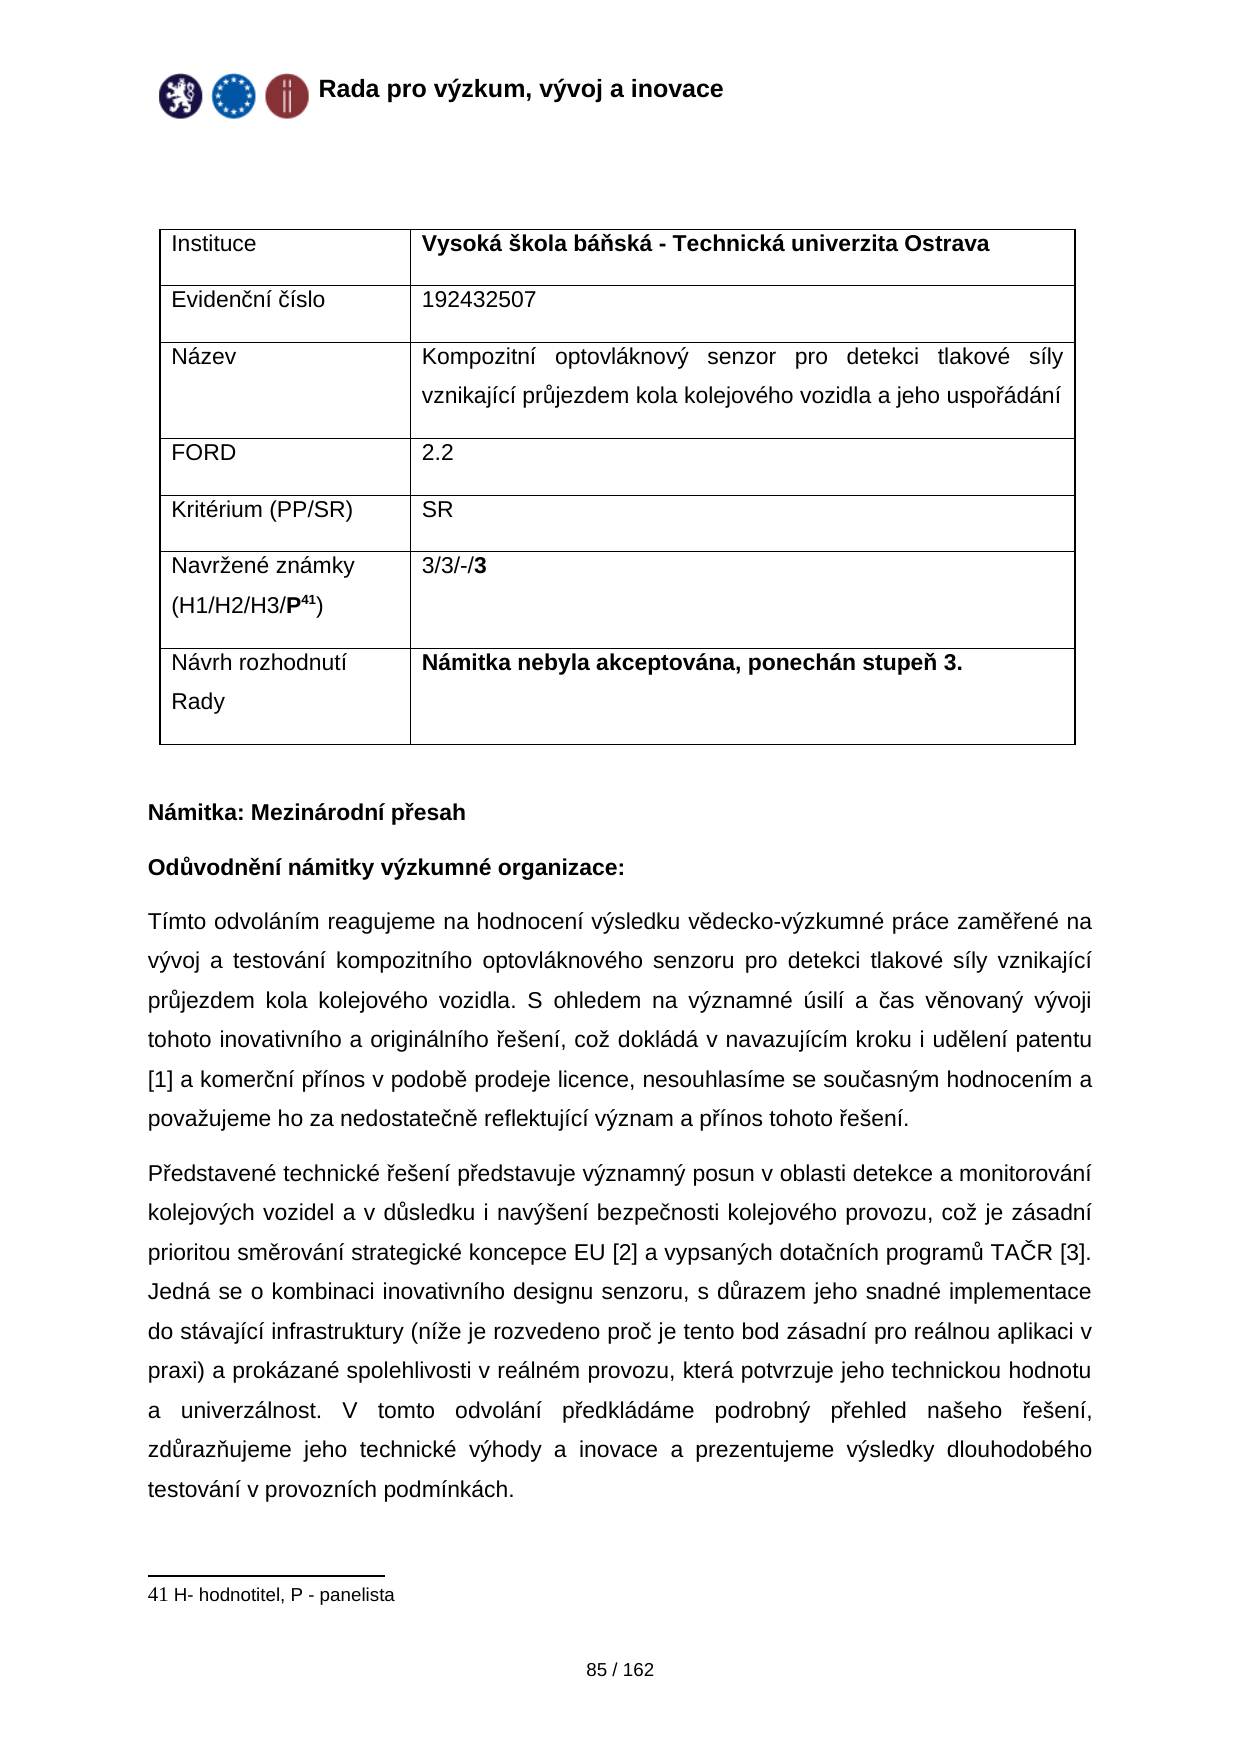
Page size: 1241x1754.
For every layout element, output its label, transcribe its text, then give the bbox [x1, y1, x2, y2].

text Tímto odvoláním reagujeme na hodnocení výsledku vědecko-výzkumné práce zaměřené na vývoj a testování kompozitního optovláknového senzoru pro detekci tlakové síly vznikající průjezdem kola kolejového vozidla. S ohledem na významné úsilí a čas věnovaný vývoji tohoto inovativního a originálního řešení, což dokládá v navazujícím kroku i udělení patentu [1] a komerční přínos v podobě prodeje licence, nesouhlasíme se současným hodnocením a považujeme ho za nedostatečně reflektující význam a přínos tohoto řešení. [148, 908, 1093, 1132]
text Odůvodnění námitky výzkumné organizace: [148, 853, 1093, 880]
table_cell SR [411, 496, 1074, 551]
table_cell Evidenční číslo [161, 286, 410, 342]
table_cell 2.2 [411, 439, 1074, 494]
picture [158, 73, 309, 120]
table_cell FORD [161, 439, 410, 494]
table_cell Námitka nebyla akceptována, ponechán stupeň 3. [411, 649, 1074, 743]
text Představené technické řešení představuje významný posun v oblasti detekce a monitorování kolejových vozidel a v důsledku i navýšení bezpečnosti kolejového provozu, což je zásadní prioritou směrování strategické koncepce EU [2] a vypsaných dotačních programů TAČR [3]. Jedná se o kombinaci inovativního designu senzoru, s důrazem jeho snadné implementace do stávající infrastruktury (níže je rozvedeno proč je tento bod zásadní pro reálnou aplikaci v praxi) a prokázané spolehlivosti v reálném provozu, která potvrzuje jeho technickou hodnotu a univerzálnost. V tomto odvolání předkládáme podrobný přehled našeho řešení, zdůrazňujeme jeho technické výhody a inovace a prezentujeme výsledky dlouhodobého testování v provozních podmínkách. [148, 1160, 1093, 1502]
text Námitka: Mezinárodní přesah [148, 799, 1093, 825]
table_header Instituce [161, 230, 410, 285]
table_cell 3/3/-/3 [411, 552, 1074, 647]
table_cell Návrh rozhodnutí Rady [161, 649, 410, 743]
table_cell 192432507 [411, 286, 1074, 342]
table_cell Název [161, 343, 410, 438]
table_header Vysoká škola báňská - Technická univerzita Ostrava [411, 230, 1074, 285]
table_cell Navržené známky (H1/H2/H3/P) [161, 552, 410, 647]
table_cell Kompozitní optovláknový senzor pro detekci tlakové síly vznikající průjezdem kola kolejového vozidla a jeho uspořádání [411, 343, 1074, 438]
table_cell Kritérium (PP/SR) [161, 496, 410, 551]
